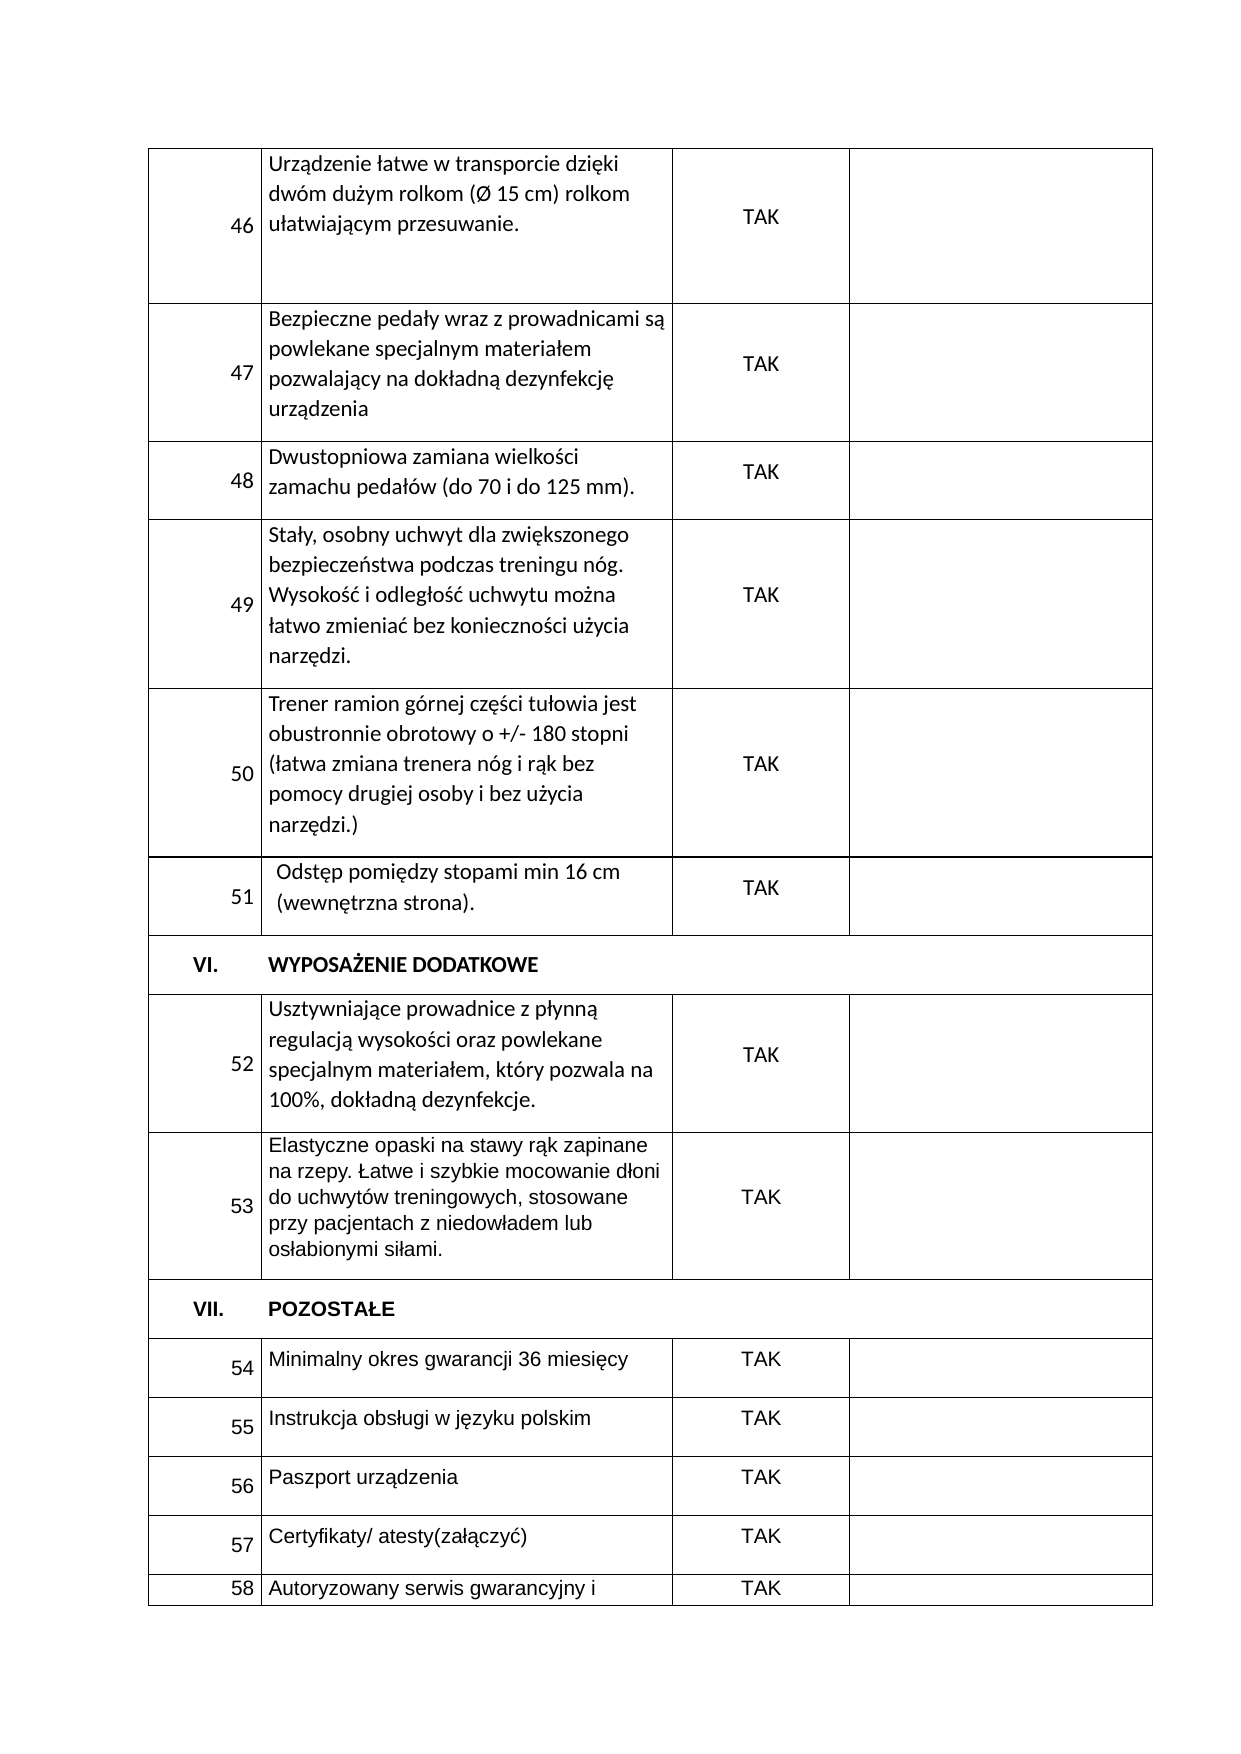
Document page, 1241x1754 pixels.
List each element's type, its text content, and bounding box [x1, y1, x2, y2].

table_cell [262, 1575, 672, 1605]
table_cell 49 [149, 520, 261, 688]
table_cell [850, 1516, 1152, 1574]
table_cell [850, 304, 1152, 441]
table_cell TAK [673, 858, 849, 934]
table_cell 48 [149, 442, 261, 519]
table_cell Trener ramion górnej części tułowia jest obustronnie obrotowy o +/- 180 stopni (łatwa zmiana trenera nóg i rąk bez pomocy drugiej osoby i bez użycia narzędzi.) [262, 689, 672, 856]
table_cell [850, 1398, 1152, 1456]
table_cell Elastyczne opaski na stawy rąk zapinane na rzepy. Łatwe i szybkie mocowanie dłoni do uchwytów treningowych, stosowane przy pacjentach z niedowłam lub osłabionymi siłami. [262, 1133, 672, 1279]
table_cell TAK [673, 1516, 849, 1574]
table_cell TAK [673, 995, 849, 1132]
table_cell TAK [673, 1457, 849, 1515]
table_cell Paszport urządzenia [262, 1457, 672, 1515]
table_cell 50 [149, 689, 261, 856]
table_cell 51 [149, 858, 261, 934]
table_cell [850, 520, 1152, 688]
table_cell Bezpieczne pedały wraz z prowadnicami są powlekane specjalnym materiałem pozwalający na dokładną dezynfekcję urządzenia [262, 304, 672, 441]
table_cell 55 [149, 1398, 261, 1456]
table_cell [850, 1339, 1152, 1397]
table_cell 52 [149, 995, 261, 1132]
table_cell POZOSTAŁE [149, 1280, 1152, 1338]
table_cell TAK [673, 442, 849, 519]
table_cell Certyfikaty/ atesty(załączyć) [262, 1516, 672, 1574]
table_cell 58 [149, 1575, 261, 1605]
table_cell [850, 1575, 1152, 1605]
table_cell TAK [673, 304, 849, 441]
table_cell TAK [673, 1133, 849, 1279]
table_cell Usztywniające prowadnice z płynną regulacją wysokości oraz powlekane specjalnym materiałem, który pozwala na 100%, dokładną dezynfekcje. [262, 995, 672, 1132]
table_cell [850, 995, 1152, 1132]
table_cell Instrukcja obsługi w języku polskim [262, 1398, 672, 1456]
table_cell 56 [149, 1457, 261, 1515]
table_cell [850, 1133, 1152, 1279]
table_cell [850, 858, 1152, 934]
table_cell Odstęp pomiędzy stopami min 16 cm (wewnętrzna strona). [262, 858, 672, 934]
table_cell Dwustopniowa zamiana wielkości zamachu pedałów (do 70 i do 125 mm). [262, 442, 672, 519]
table_cell TAK [673, 520, 849, 688]
table_cell [850, 689, 1152, 856]
table_cell Minimalny okres gwarancji 36 miesięcy [262, 1339, 672, 1397]
table_cell 46 [149, 149, 261, 303]
table_cell WYPOSAŻENIE DODATKOWE [149, 936, 1152, 993]
table_cell [850, 1457, 1152, 1515]
table_cell Stały, osobny uchwyt dla zwiększonego bezpieczeństwa podczas treningu nóg. Wysokość i odległość uchwytu można łatwo zmieniać bez konieczności użycia narzędzi. [262, 520, 672, 688]
table_cell TAK [673, 689, 849, 856]
table_cell TAK [673, 1575, 849, 1605]
table_cell 57 [149, 1516, 261, 1574]
table_cell TAK [673, 1398, 849, 1456]
table_cell [850, 442, 1152, 519]
table_cell 53 [149, 1133, 261, 1279]
table_cell [850, 149, 1152, 303]
table_cell TAK [673, 1339, 849, 1397]
table_cell 54 [149, 1339, 261, 1397]
table_cell Urządzenie łatwe w transporcie dzięki dwóm dużym rolkom (Ø 15 cm) rolkom ułatwiającym przesuwanie. [262, 149, 672, 303]
table_cell TAK [673, 149, 849, 303]
table_cell 47 [149, 304, 261, 441]
